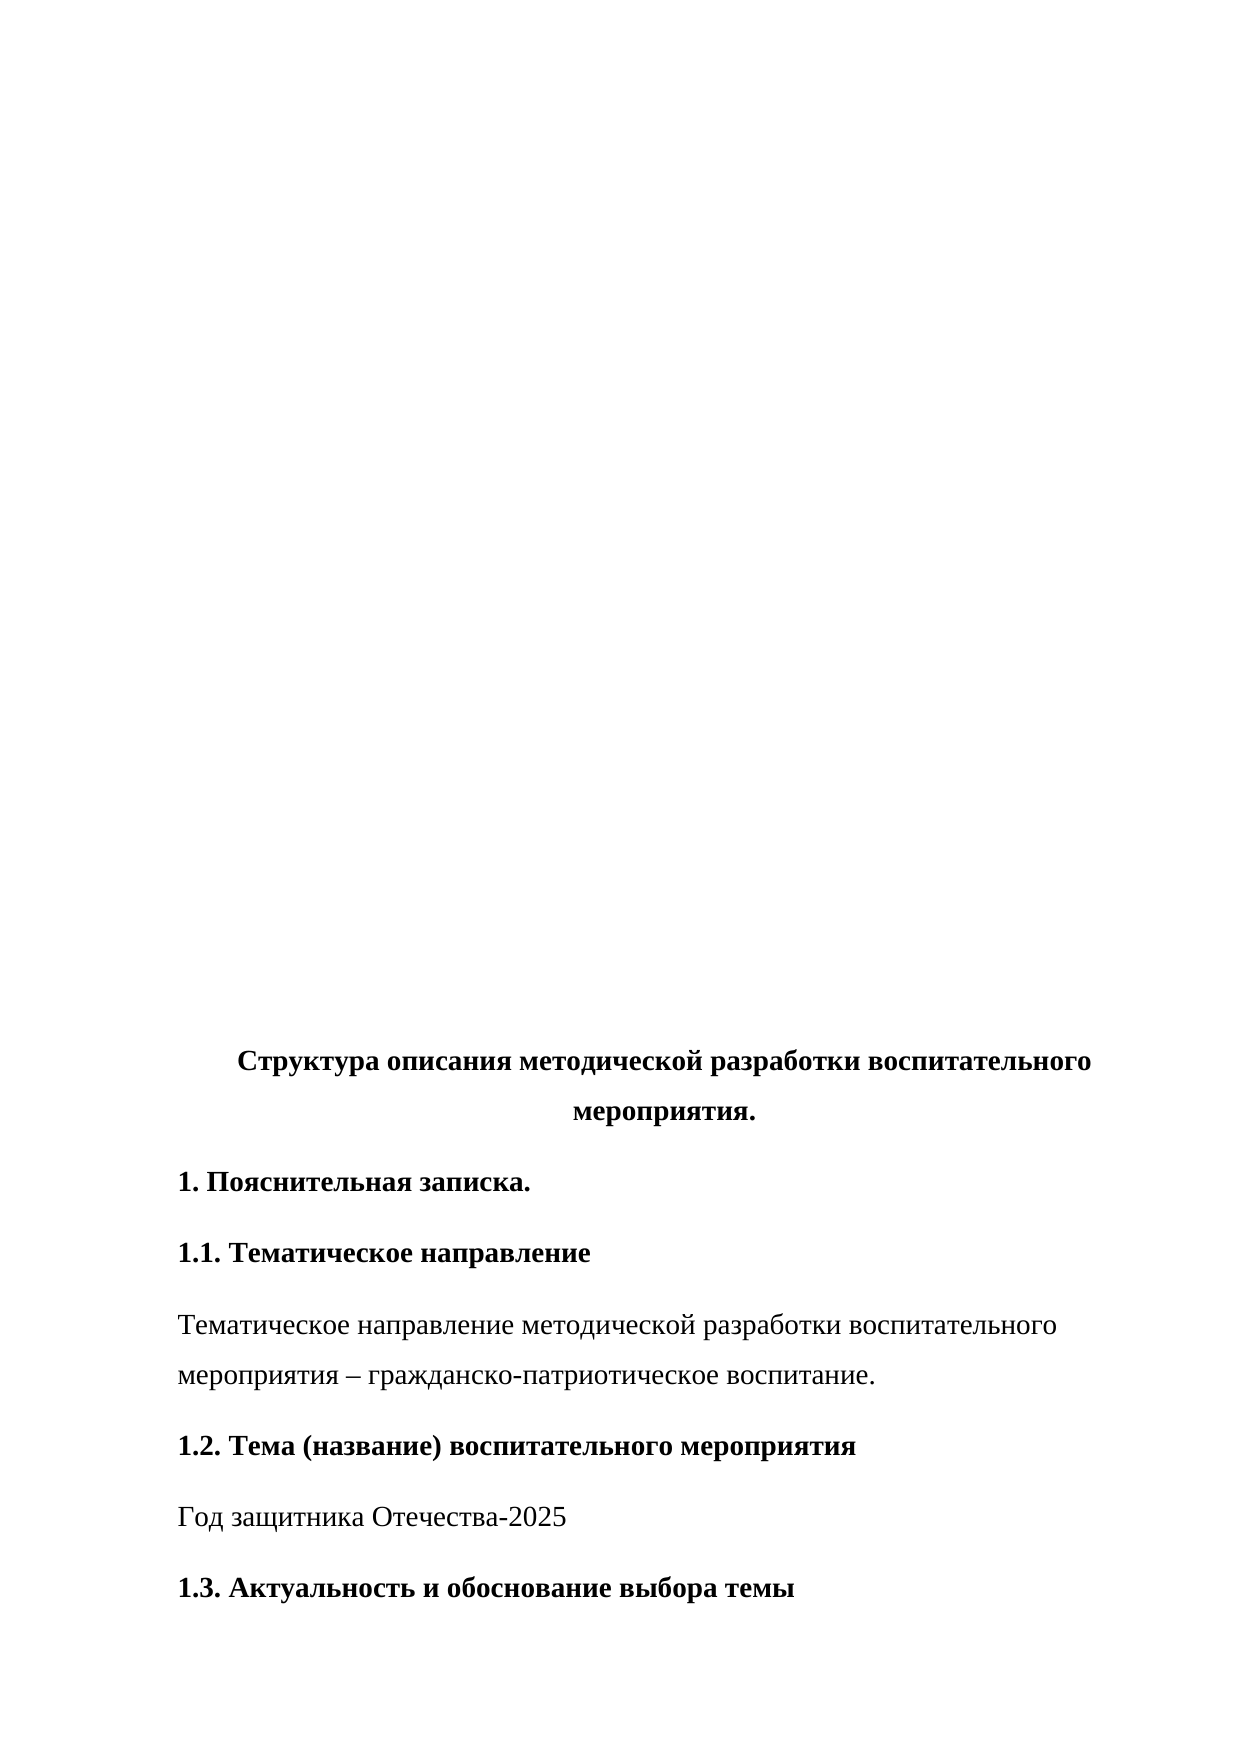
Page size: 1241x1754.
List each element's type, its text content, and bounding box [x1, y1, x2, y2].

text Год защитника Отечества-2025 [177, 1499, 1152, 1533]
text 1.2. Тема (название) воспитательного мероприятия [177, 1428, 1152, 1462]
text 1. Пояснительная записка. [177, 1164, 1152, 1198]
text 1.3. Актуальность и обоснование выбора темы [177, 1571, 1152, 1604]
text Тематическое направление методической разработки воспитательного мероприятия – гражданско-патриотическое воспитание. [177, 1307, 1152, 1391]
text Структура описания методической разработки воспитательного мероприятия. [177, 1043, 1152, 1127]
text 1.1. Тематическое направление [177, 1236, 1152, 1269]
